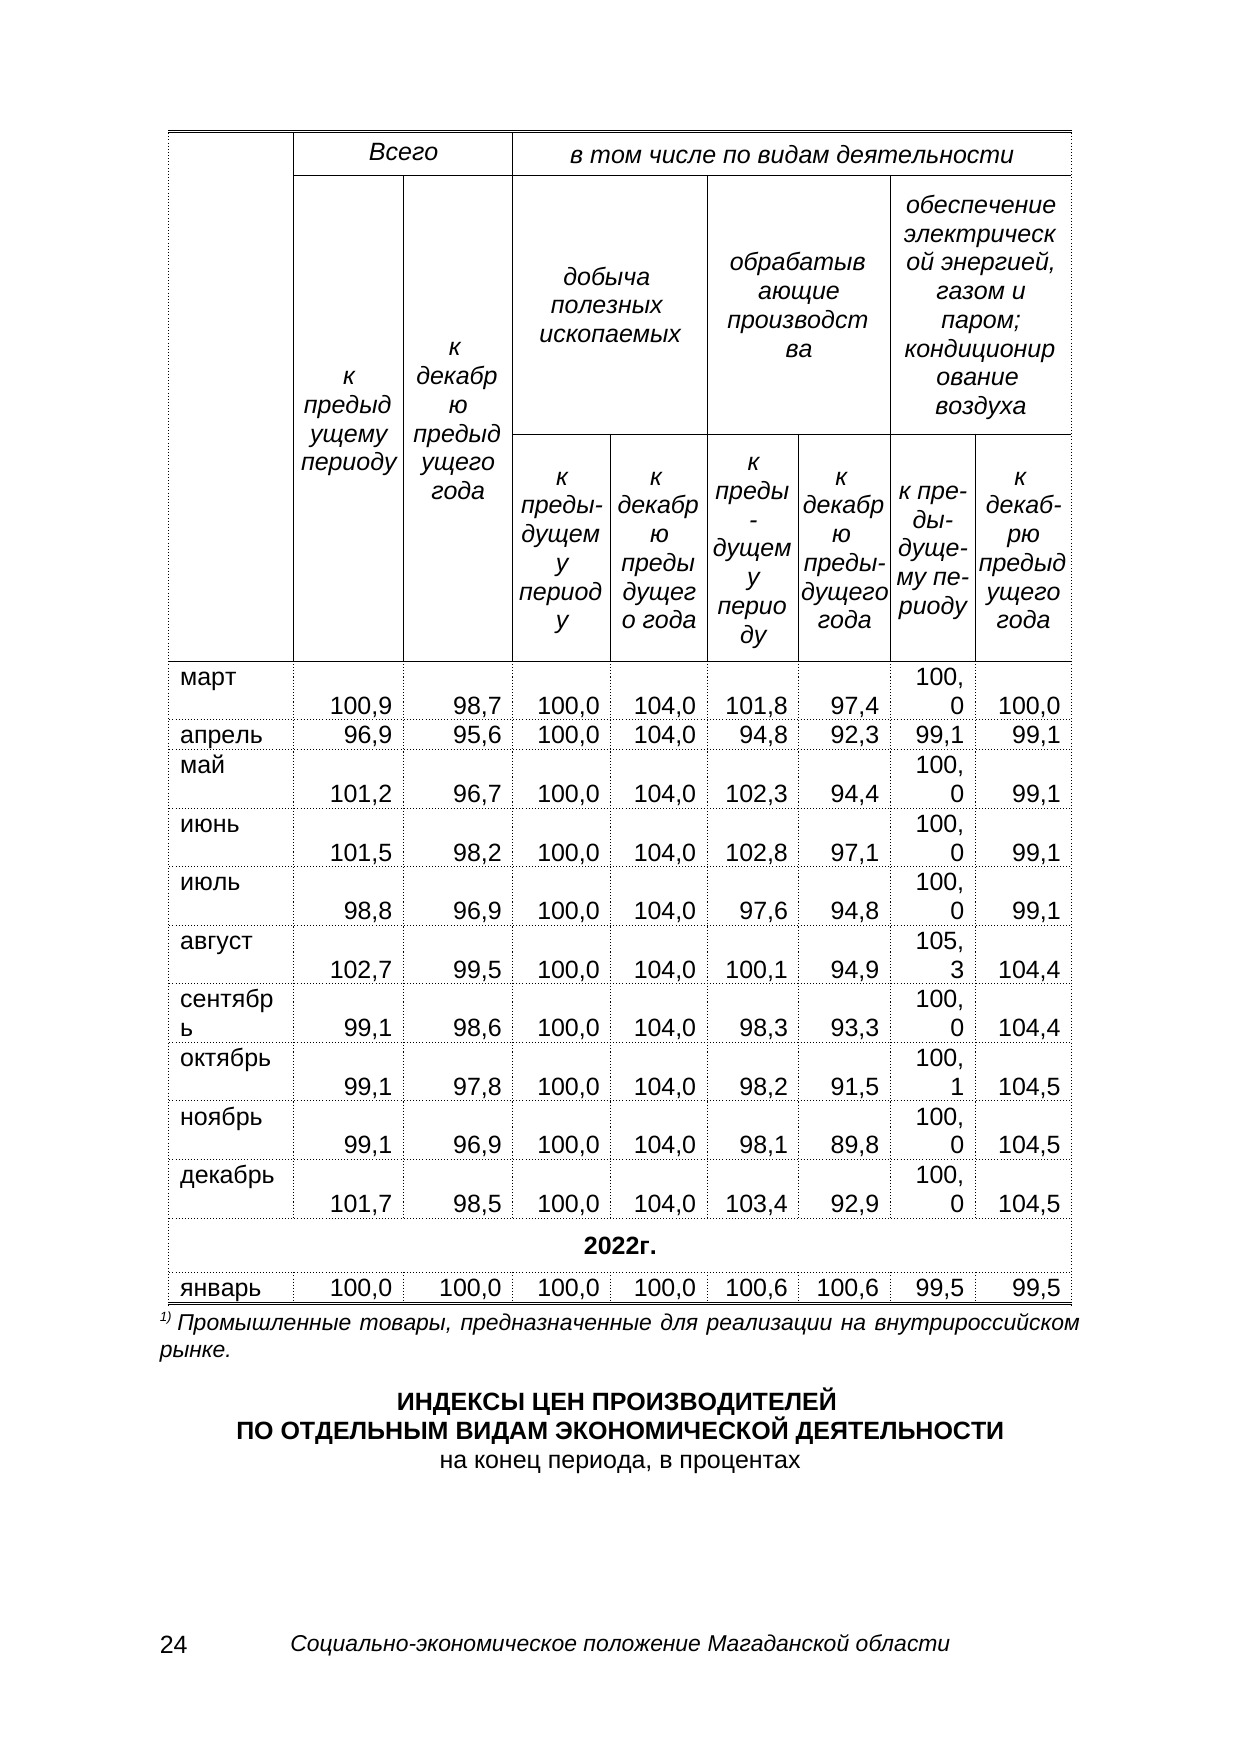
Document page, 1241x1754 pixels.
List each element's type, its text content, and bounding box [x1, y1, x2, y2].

table_cell 102,3 [707, 749, 799, 808]
table_cell к пре-ды-дуще-му пе-риоду [891, 435, 975, 661]
table_cell 99,1 [294, 983, 403, 1042]
text ИНДЕКСЫ ЦЕН ПРОИЗВОДИТЕЛЕЙ ПО ОТДЕЛЬНЫМ ВИДАМ ЭКОНОМИЧЕСКОЙ ДЕЯТЕЛЬНОСТИ на конец периода, в процентах [159, 1387, 1081, 1473]
table_cell 99,1 [294, 1042, 403, 1100]
table_cell к декабрю преды-дущего года [799, 435, 890, 661]
table_cell 99,1 [975, 749, 1072, 808]
table_cell 100,0 [513, 808, 611, 866]
table_cell август [169, 925, 294, 983]
table_cell 98,7 [403, 662, 513, 719]
table_cell к преды-дущему периоду [708, 435, 798, 661]
table_cell 100,0 [890, 1100, 975, 1159]
table_cell май [169, 749, 294, 808]
table_cell 91,5 [799, 1042, 890, 1100]
table_cell 99,1 [294, 1100, 403, 1159]
table_cell 99,1 [975, 866, 1072, 925]
table_cell 99,5 [890, 1272, 975, 1302]
table_cell 93,3 [799, 983, 890, 1042]
table_cell 104,0 [611, 983, 707, 1042]
table_cell 97,4 [799, 662, 890, 719]
table_cell 96,7 [403, 749, 513, 808]
table_cell 100,1 [707, 925, 799, 983]
table_cell 102,8 [707, 808, 799, 866]
table_cell 100,0 [513, 1100, 611, 1159]
table_header в том числе по видам деятельности [513, 133, 1072, 175]
table_cell к предыдущему периоду [294, 176, 403, 661]
table_cell 101,8 [707, 662, 799, 719]
table_cell 100,0 [513, 983, 611, 1042]
table_cell 104,4 [975, 925, 1072, 983]
table_cell к преды-дущему периоду [513, 435, 610, 661]
table_cell 105,3 [890, 925, 975, 983]
table_cell 97,6 [707, 866, 799, 925]
table_cell 104,0 [611, 749, 707, 808]
table_cell 99,1 [975, 808, 1072, 866]
table_cell 101,5 [294, 808, 403, 866]
table_cell ноябрь [169, 1100, 294, 1159]
table_cell январь [169, 1272, 294, 1302]
table_cell 94,8 [707, 719, 799, 749]
table_cell 95,6 [403, 719, 513, 749]
table_cell 100,9 [294, 662, 403, 719]
table_cell 102,7 [294, 925, 403, 983]
table_cell к декаб-рю предыдущего года [976, 434, 1072, 661]
table_cell 98,6 [403, 983, 513, 1042]
table_cell 100,0 [513, 866, 611, 925]
table_cell 100,0 [513, 1042, 611, 1100]
table_cell обеспечение электрической энергией, газом и паром; кондиционирование воздуха [891, 175, 1072, 433]
table_cell 94,8 [799, 866, 890, 925]
table_cell добыча полезных ископаемых [513, 176, 707, 433]
text 1) Промышленные товары, предназначенные для реализации на внутрироссийском рынке. [159, 1309, 1081, 1362]
table_cell к декабрю предыдущего года [404, 176, 512, 661]
table_cell 100,0 [890, 662, 975, 719]
table_cell сентябрь [169, 983, 294, 1042]
table_cell 98,1 [707, 1100, 799, 1159]
table_cell 96,9 [403, 866, 513, 925]
table_cell 100,0 [513, 749, 611, 808]
table_cell апрель [169, 719, 294, 749]
table_cell июль [169, 866, 294, 925]
table_cell 104,0 [611, 1100, 707, 1159]
table_cell 104,5 [975, 1159, 1072, 1217]
table_cell 98,3 [707, 983, 799, 1042]
table_cell 100,0 [890, 749, 975, 808]
table_cell 99,1 [975, 719, 1072, 749]
table_cell 100,0 [611, 1272, 707, 1302]
table_cell март [169, 662, 294, 719]
table_cell 104,0 [611, 1042, 707, 1100]
table_cell 100,0 [513, 925, 611, 983]
table_cell 100,0 [403, 1272, 513, 1302]
table_cell 104,0 [611, 719, 707, 749]
table_cell 100,0 [890, 983, 975, 1042]
table_cell 97,8 [403, 1042, 513, 1100]
table_cell 100,0 [513, 1272, 611, 1302]
table_cell 98,2 [403, 808, 513, 866]
table_cell октябрь [169, 1042, 294, 1100]
table_cell к декабрю предыдущего года [611, 435, 707, 661]
table_cell 100,0 [890, 866, 975, 925]
table_cell 100,6 [799, 1272, 890, 1302]
table_cell 97,1 [799, 808, 890, 866]
table_cell июнь [169, 808, 294, 866]
table_cell 100,6 [707, 1272, 799, 1302]
table_header [169, 133, 293, 661]
table_cell 104,0 [611, 1159, 707, 1217]
table_cell 104,0 [611, 808, 707, 866]
table_cell 98,8 [294, 866, 403, 925]
table_cell 104,4 [975, 983, 1072, 1042]
table_cell 104,0 [611, 866, 707, 925]
table_cell 98,5 [403, 1159, 513, 1217]
table_cell 104,0 [611, 662, 707, 719]
table_cell 100,1 [890, 1042, 975, 1100]
table_cell 99,5 [975, 1272, 1072, 1302]
table_cell 101,2 [294, 749, 403, 808]
table_cell 92,3 [799, 719, 890, 749]
table_cell 100,0 [294, 1272, 403, 1302]
table_cell 94,4 [799, 749, 890, 808]
table_cell 100,0 [513, 1159, 611, 1217]
table_cell 104,5 [975, 1042, 1072, 1100]
table_cell 100,0 [890, 1159, 975, 1217]
table_cell 94,9 [799, 925, 890, 983]
table_cell 96,9 [294, 719, 403, 749]
table_cell 2022г. [169, 1218, 1072, 1272]
table_cell 101,7 [294, 1159, 403, 1217]
table_header Всего [294, 133, 512, 175]
table_cell 99,5 [403, 925, 513, 983]
table_cell 103,4 [707, 1159, 799, 1217]
table_cell 100,0 [975, 662, 1072, 719]
table_cell 100,0 [513, 719, 611, 749]
table_cell 89,8 [799, 1100, 890, 1159]
table_cell 96,9 [403, 1100, 513, 1159]
table_cell 100,0 [513, 662, 611, 719]
table_cell 99,1 [890, 719, 975, 749]
table_cell декабрь [169, 1159, 294, 1217]
table_cell 98,2 [707, 1042, 799, 1100]
table_cell 104,5 [975, 1100, 1072, 1159]
table_cell 92,9 [799, 1159, 890, 1217]
table_cell обрабатывающие производства [708, 176, 890, 433]
table_cell 100,0 [890, 808, 975, 866]
table_cell 104,0 [611, 925, 707, 983]
